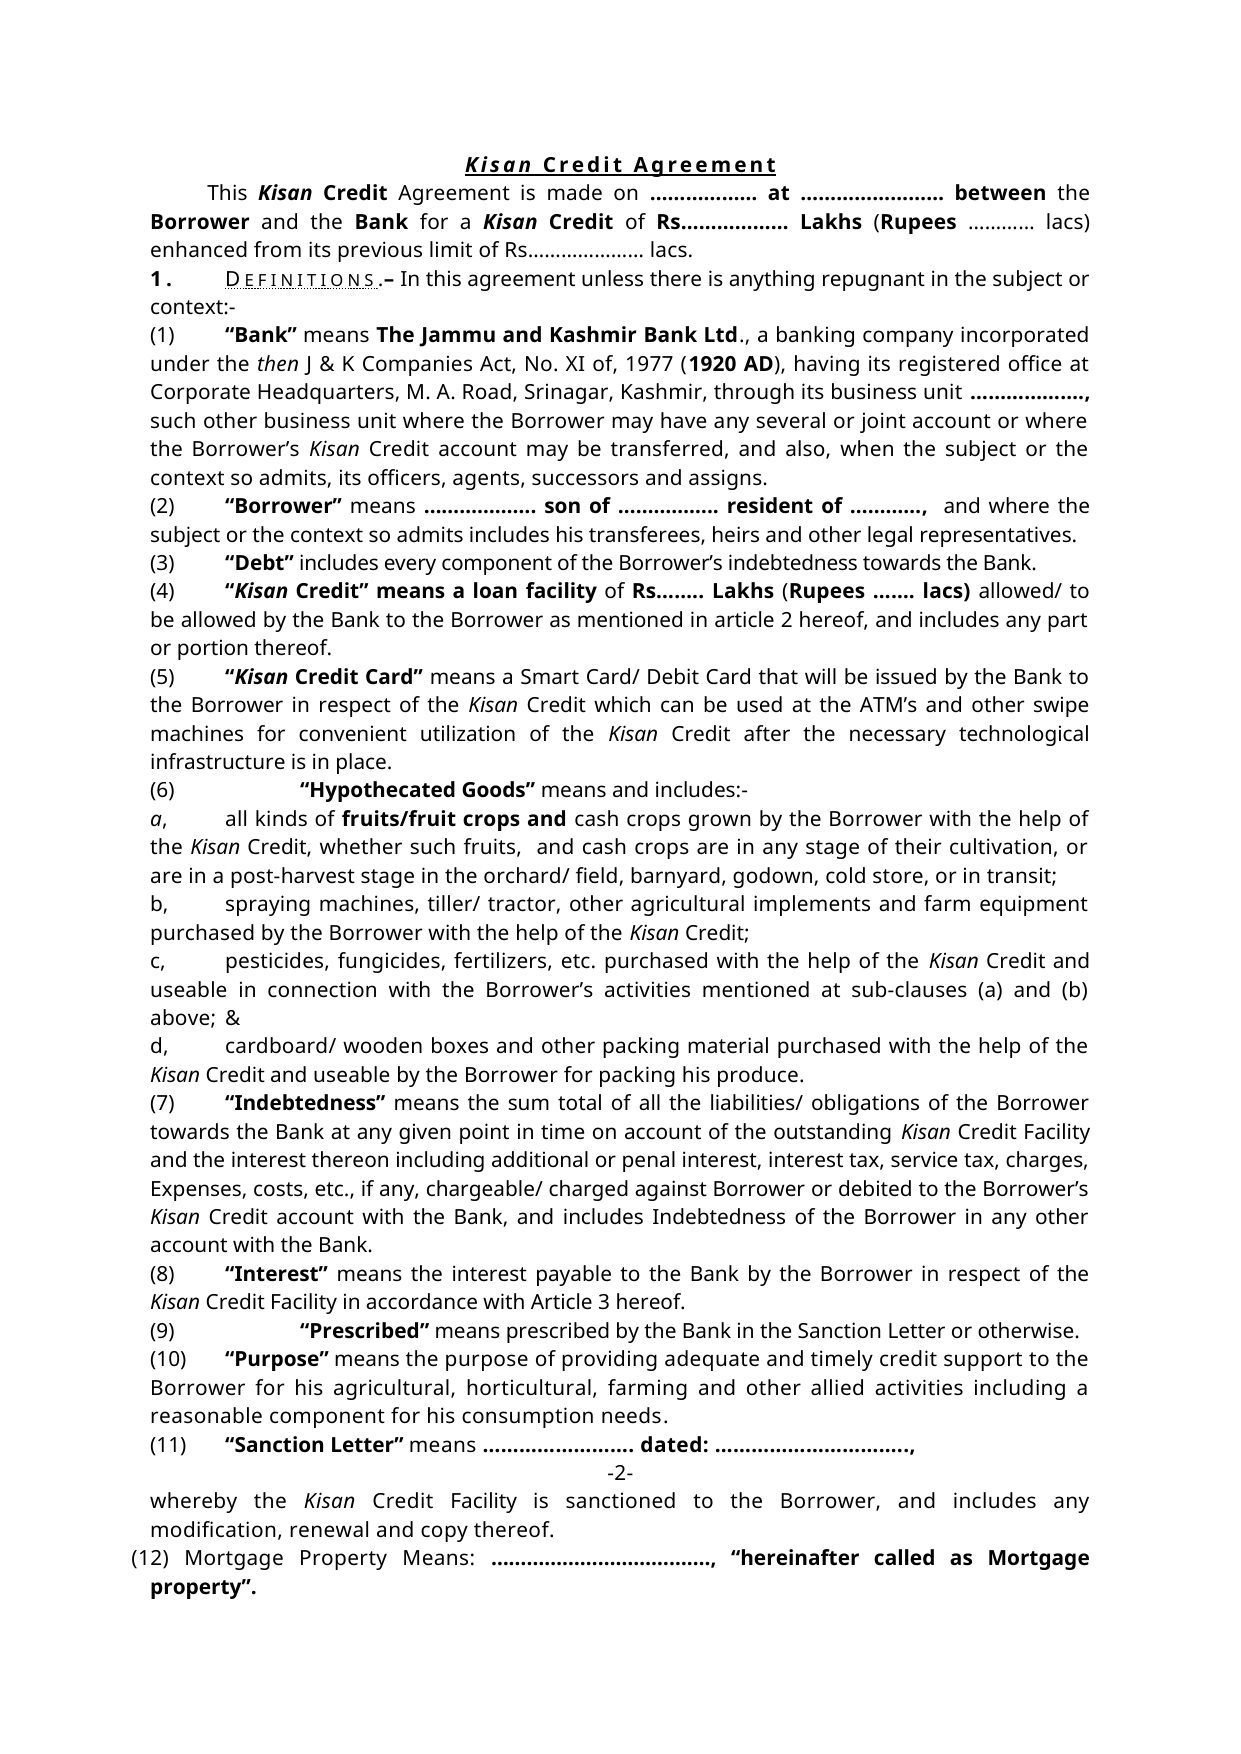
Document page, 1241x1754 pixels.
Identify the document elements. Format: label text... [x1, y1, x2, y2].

text (3) “Debt” includes every component of the Borrower’s indebtedness towards the Bank. [150, 548, 1090, 577]
text This Kisan Credit Agreement is made on ……………… at …………………… between the Borrower and the Bank for a Kisan Credit of Rs……………… Lakhs (Rupees ………… lacs) enhanced from its previous limit of Rs………………… lacs. [150, 178, 1090, 264]
text -2- [150, 1458, 1090, 1487]
text (10) “Purpose” means the purpose of providing adequate and timely credit support to the Borrower for his agricultural, horticultural, farming and other allied activities including a reasonable component for his consumption needs. [150, 1344, 1090, 1430]
text b, spraying machines, tiller/ tractor, other agricultural implements and farm equipment purchased by the Borrower with the help of the Kisan Credit; [150, 889, 1090, 946]
text (11) “Sanction Letter” means ……………………. dated: ………………………….., [150, 1430, 1090, 1458]
text (4) “Kisan Credit” means a loan facility of Rs…….. Lakhs (Rupees ……. lacs) allowed/ to be allowed by the Bank to the Borrower as mentioned in article 2 hereof, and includes any part or portion thereof. [150, 577, 1090, 662]
text (2) “Borrower” means ………………. son of …………….. resident of …………, and where the subject or the context so admits includes his transferees, heirs and other legal representatives. [150, 491, 1090, 548]
text (6) “Hypothecated Goods” means and includes:- [150, 776, 1090, 804]
subtitle Kisan Credit Agreement [150, 150, 1090, 178]
text (12) Mortgage Property Means: ………………………………., “hereinafter called as Mortgage property”. [131, 1543, 1090, 1600]
text d, cardboard/ wooden boxes and other packing material purchased with the help of the Kisan Credit and useable by the Borrower for packing his produce. [150, 1032, 1090, 1088]
text (9) “Prescribed” means prescribed by the Bank in the Sanction Letter or otherwise. [150, 1316, 1090, 1344]
text (1) “Bank” means The Jammu and Kashmir Bank Ltd., a banking company incorporated under the then J & K Companies Act, No. XI of, 1977 (1920 AD), having its registered office at Corporate Headquarters, M. A. Road, Srinagar, Kashmir, through its business unit ………………., such other business unit where the Borrower may have any several or joint account or where the Borrower’s Kisan Credit account may be transferred, and also, when the subject or the context so admits, its officers, agents, successors and assigns. [150, 321, 1090, 491]
text whereby the Kisan Credit Facility is sanctioned to the Borrower, and includes any modification, renewal and copy thereof. [150, 1487, 1090, 1543]
text c, pesticides, fungicides, fertilizers, etc. purchased with the help of the Kisan Credit and useable in connection with the Borrower’s activities mentioned at sub-clauses (a) and (b) above; & [150, 946, 1090, 1032]
text 1. Definitions.– In this agreement unless there is anything repugnant in the subject or context:- [150, 264, 1090, 321]
text (7) “Indebtedness” means the sum total of all the liabilities/ obligations of the Borrower towards the Bank at any given point in time on account of the outstanding Kisan Credit Facility and the interest thereon including additional or penal interest, interest tax, service tax, charges, Expenses, costs, etc., if any, chargeable/ charged against Borrower or debited to the Borrower’s Kisan Credit account with the Bank, and includes Indebtedness of the Borrower in any other account with the Bank. [150, 1088, 1090, 1259]
text (8) “Interest” means the interest payable to the Bank by the Borrower in respect of the Kisan Credit Facility in accordance with Article 3 hereof. [150, 1259, 1090, 1316]
text (5) “Kisan Credit Card” means a Smart Card/ Debit Card that will be issued by the Bank to the Borrower in respect of the Kisan Credit which can be used at the ATM’s and other swipe machines for convenient utilization of the Kisan Credit after the necessary technological infrastructure is in place. [150, 662, 1090, 776]
text a, all kinds of fruits/fruit crops and cash crops grown by the Borrower with the help of the Kisan Credit, whether such fruits, and cash crops are in any stage of their cultivation, or are in a post-harvest stage in the orchard/ field, barnyard, godown, cold store, or in transit; [150, 804, 1090, 889]
